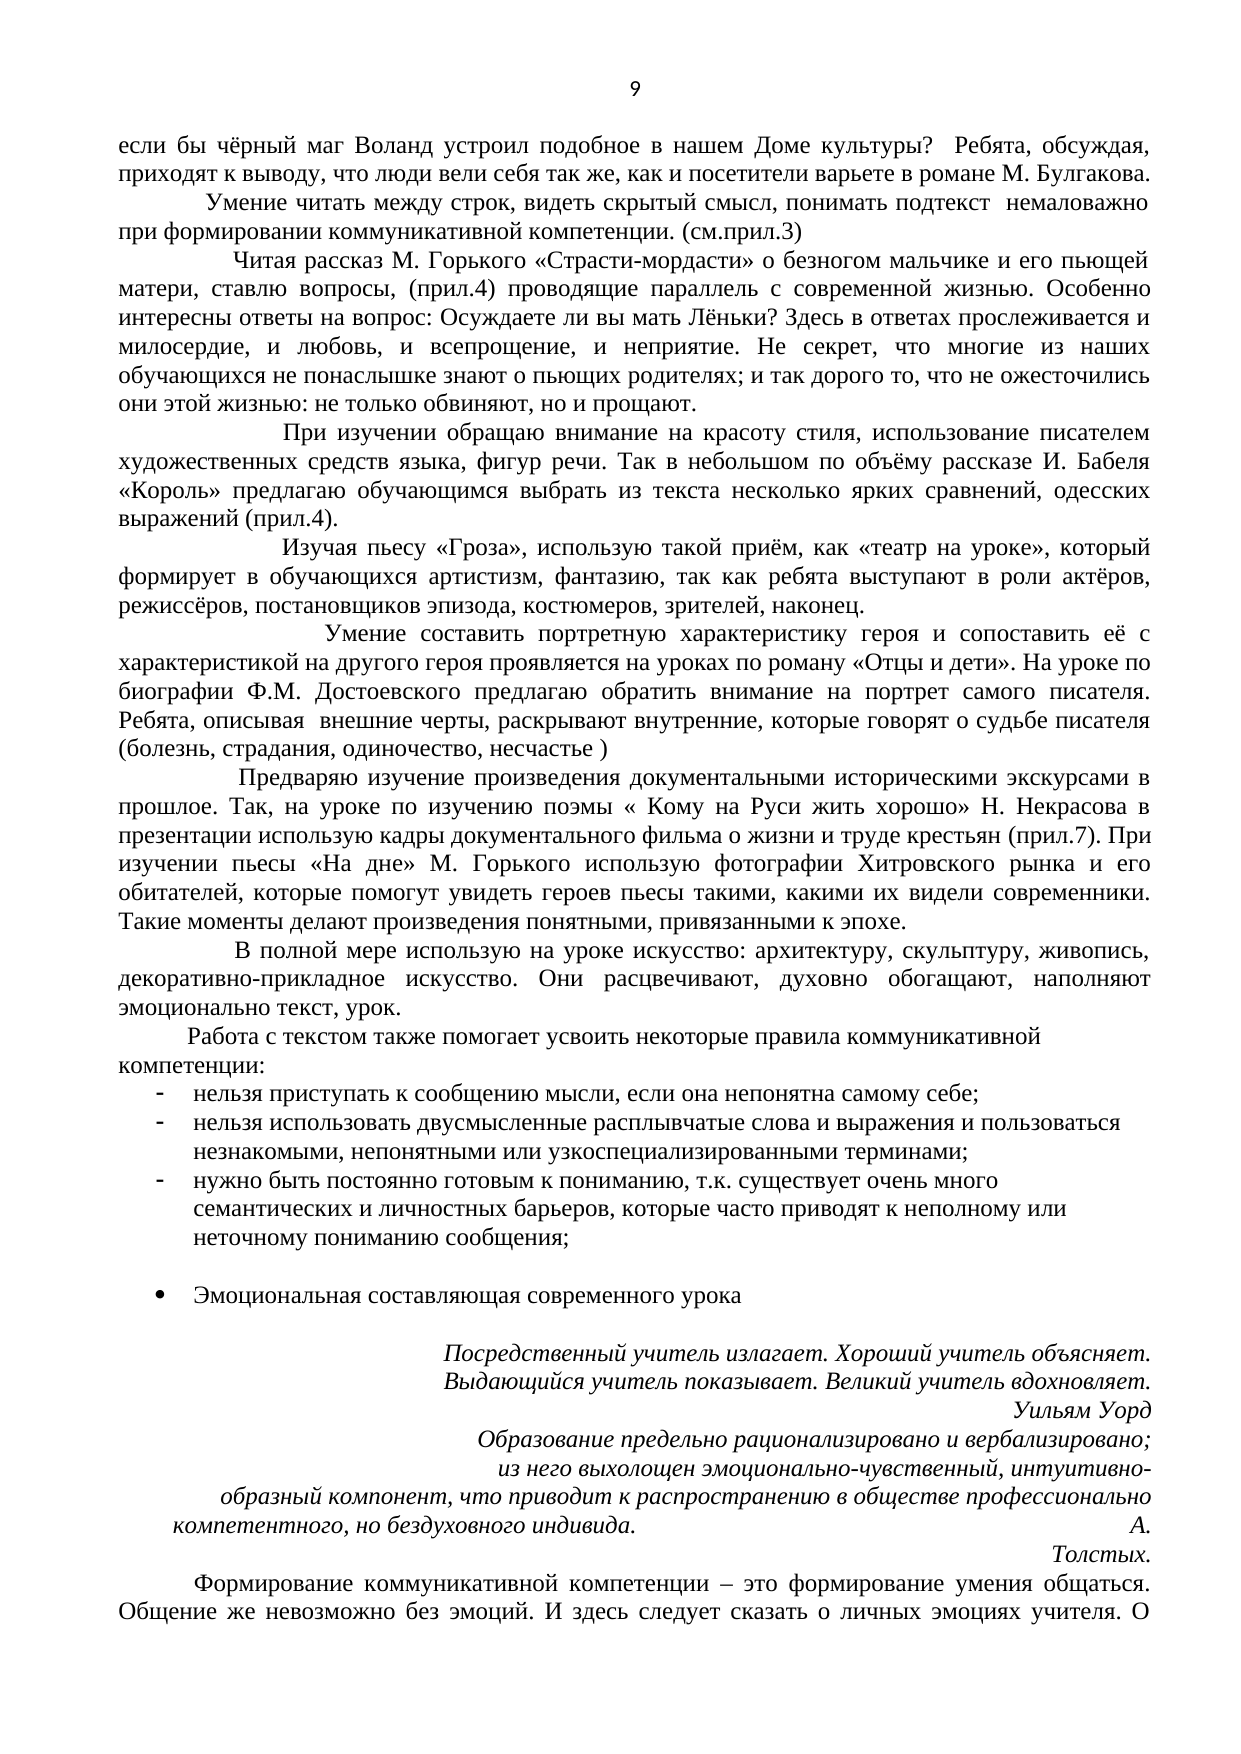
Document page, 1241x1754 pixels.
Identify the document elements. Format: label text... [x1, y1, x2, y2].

text Умение читать между строк, видеть скрытый смысл, понимать подтекст немаловажно при формировании коммуникативной компетенции. (см.прил.3) [118, 187, 1152, 245]
text В полной мере использую на уроке искусство: архитектуру, скульптуру, живопись, декоративно-прикладное искусство. Они расцвечивают, духовно обогащают, наполняют эмоционально текст, урок. [118, 935, 1152, 1021]
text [118, 130, 1152, 187]
list нельзя использовать двусмысленные расплывчатые слова и выражения и пользоваться незнакомыми, непонятными или узкоспециализированными терминами; [156, 1107, 1152, 1165]
text Умение составить портретную характеристику героя и сопоставить её с характеристикой на другого героя проявляется на уроках по роману «Отцы и дети». На уроке по биографии Ф.М. Достоевского предлагаю обратить внимание на портрет самого писателя. Ребята, описывая внешние черты, раскрывают внутренние, которые говорят о судьбе писателя (болезнь, страдания, одиночество, несчастье ) [118, 618, 1152, 762]
list нужно быть постоянно готовым к пониманию, т.к. существует очень много семантических и личностных барьеров, которые часто приводят к неполному или неточному пониманию сообщения; [156, 1165, 1152, 1251]
text Читая рассказ М. Горького «Страсти-мордасти» о безногом мальчике и его пьющей матери, ставлю вопросы, (прил.4) проводящие параллель с современной жизнью. Особенно интересны ответы на вопрос: Осуждаете ли вы мать Лёньки? Здесь в ответах прослеживается и милосердие, и любовь, и всепрощение, и неприятие. Не секрет, что многие из наших обучающихся не понаслышке знают о пьющих родителях; и так дорого то, что не ожесточились они этой жизнью: не только обвиняют, но и прощают. [118, 245, 1152, 417]
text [118, 1568, 1152, 1625]
text Предваряю изучение произведения документальными историческими экскурсами в прошлое. Так, на уроке по изучению поэмы « Кому на Руси жить хорошо» Н. Некрасова в презентации использую кадры документального фильма о жизни и труде крестьян (прил.7). При изучении пьесы «На дне» М. Горького использую фотографии Хитровского рынка и его обитателей, которые помогут увидеть героев пьесы такими, какими их видели современники. Такие моменты делают произведения понятными, привязанными к эпохе. [118, 762, 1152, 935]
list Эмоциональная составляющая современного урока [156, 1280, 1152, 1308]
text Изучая пьесу «Гроза», использую такой приём, как «театр на уроке», который формирует в обучающихся артистизм, фантазию, так как ребята выступают в роли актёров, режиссёров, постановщиков эпизода, костюмеров, зрителей, наконец. [118, 532, 1152, 618]
text Работа с текстом также помогает усвоить некоторые правила коммуникативной компетенции: [118, 1021, 1152, 1078]
list нельзя приступать к сообщению мысли, если она непонятна самому себе; [156, 1078, 1152, 1107]
text Образование предельно рационализировано и вербализировано; из него выхолощен эмоционально-чувственный, интуитивно- образный компонент, что приводит к распространению в обществе профессионально компетентного, но бездуховного индивида. А. Толстых. [118, 1424, 1152, 1568]
text При изучении обращаю внимание на красоту стиля, использование писателем художественных средств языка, фигур речи. Так в небольшом по объёму рассказе И. Бабеля «Король» предлагаю обучающимся выбрать из текста несколько ярких сравнений, одесских выражений (прил.4). [118, 417, 1152, 532]
text Посредственный учитель излагает. Хороший учитель объясняет. Выдающийся учитель показывает. Великий учитель вдохновляет. Уильям Уорд [118, 1338, 1152, 1424]
